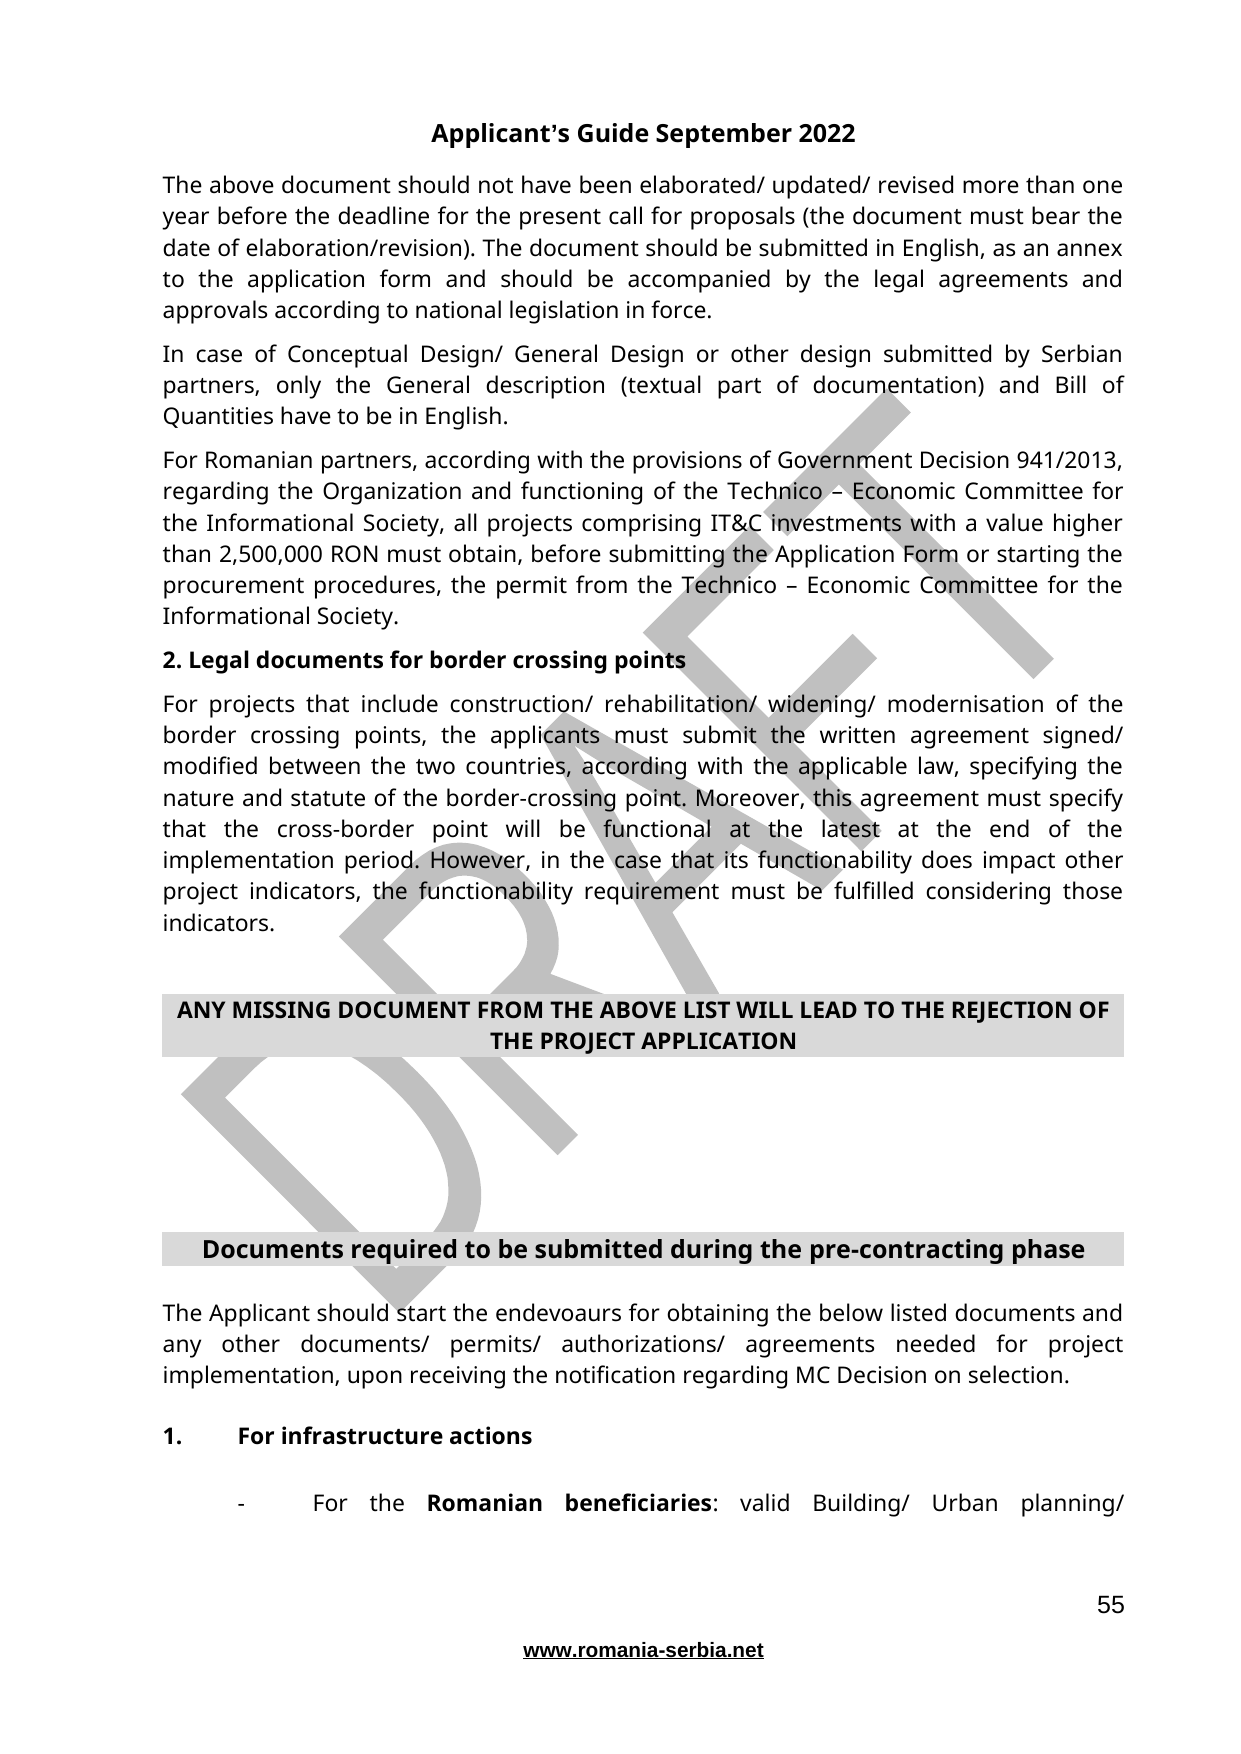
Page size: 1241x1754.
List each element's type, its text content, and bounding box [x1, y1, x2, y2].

list For infrastructure actions [162, 1420, 1124, 1451]
text For projects that include construction/ rehabilitation/ widening/ modernisation of the border crossing points, the applicants must submit the written agreement signed/ modified between the two countries, according with the applicable law, specifying the nature and statute of the border-crossing point. Moreover, this agreement must specify that the cross-border point will be functional at the latest at the end of the implementation period. However, in the case that its functionability does impact other project indicators, the functionability requirement must be fulfilled considering those indicators. [162, 688, 1124, 938]
text The Applicant should start the endevoaurs for obtaining the below listed documents and any other documents/ permits/ authorizations/ agreements needed for project implementation, upon receiving the notification regarding MC Decision on selection. [162, 1297, 1124, 1391]
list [162, 1487, 1124, 1518]
text In case of Conceptual Design/ General Design or other design submitted by Serbian partners, only the General description (textual part of documentation) and Bill of Quantities have to be in English. [162, 338, 1124, 432]
text 2. Legal documents for border crossing points [162, 644, 1124, 675]
text The above document should not have been elaborated/ updated/ revised more than one year before the deadline for the present call for proposals (the document must bear the date of elaboration/revision). The document should be submitted in English, as an annex to the application form and should be accompanied by the legal agreements and approvals according to national legislation in force. [162, 169, 1124, 325]
text ANY MISSING DOCUMENT FROM THE ABOVE LIST WILL LEAD TO THE REJECTION OF THE PROJECT APPLICATION [162, 994, 1124, 1057]
text For Romanian partners, according with the provisions of Government Decision 941/2013, regarding the Organization and functioning of the Technico – Economic Committee for the Informational Society, all projects comprising IT&C investments with a value higher than 2,500,000 RON must obtain, before submitting the Application Form or starting the procurement procedures, the permit from the Technico – Economic Committee for the Informational Society. [162, 444, 1124, 632]
text Documents required to be submitted during the pre-contracting phase [162, 1232, 1124, 1266]
